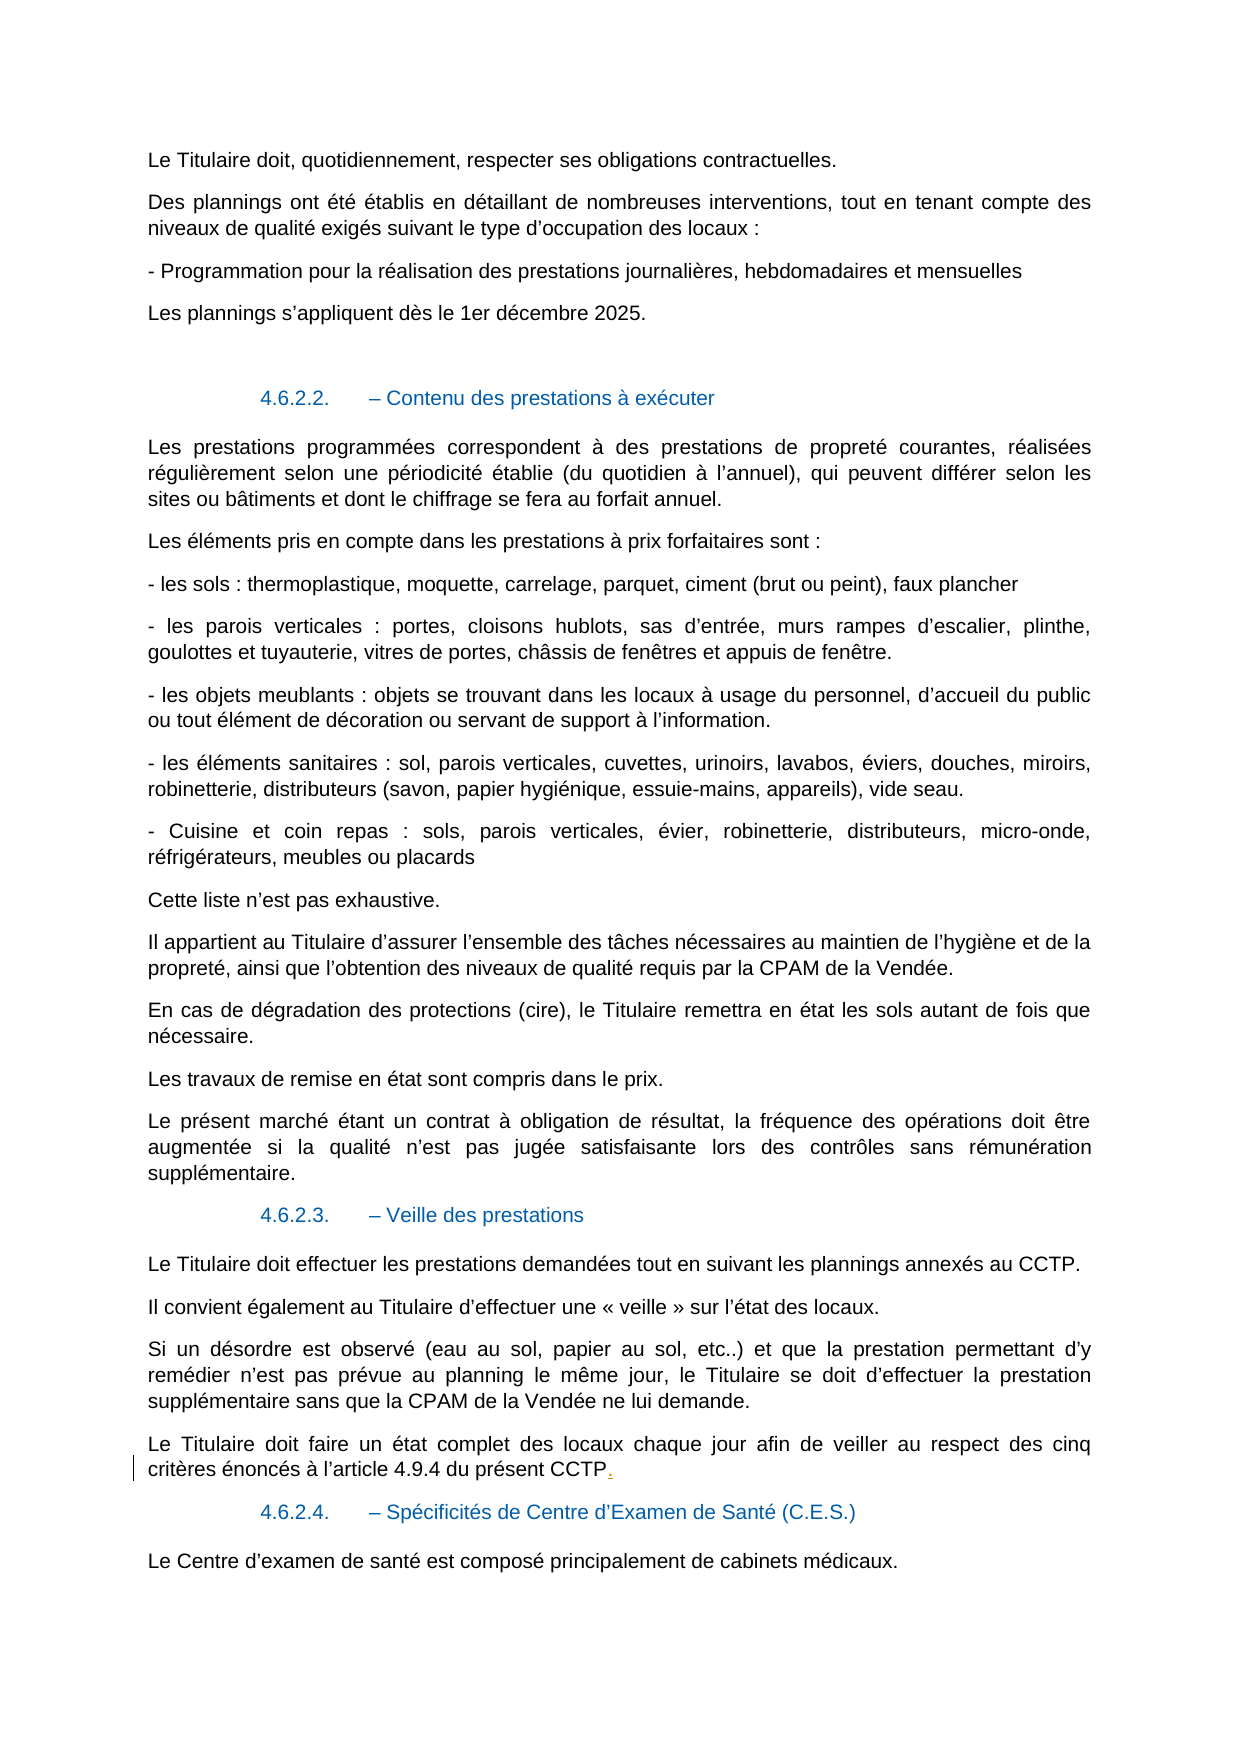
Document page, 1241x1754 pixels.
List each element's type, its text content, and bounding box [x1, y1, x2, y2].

text Le Titulaire doit faire un état complet des locaux chaque jour afin de veiller au respect des cinq critères énoncés à l’article 4.9.4 du présent CCTP [148, 1431, 1093, 1481]
subtitle – Veille des prestations [260, 1203, 1093, 1227]
text En cas de dégradation des protections (cire), le Titulaire remettra en état les sols autant de fois que nécessaire. [148, 998, 1093, 1048]
text Il convient également au Titulaire d’effectuer une « veille » sur l’état des locaux. [148, 1295, 1093, 1319]
text Le Titulaire doit, quotidiennement, respecter ses obligations contractuelles. [148, 148, 1093, 172]
text Cette liste n’est pas exhaustive. [148, 887, 1093, 911]
text - les éléments sanitaires : sol, parois verticales, cuvettes, urinoirs, lavabos, éviers, douches, miroirs, robinetterie, distributeurs (savon, papier hygiénique, essuie-mains, appareils), vide seau. [148, 751, 1093, 801]
text - les sols : thermoplastique, moquette, carrelage, parquet, ciment (brut ou peint), faux plancher [148, 572, 1093, 596]
text Le Centre d’examen de santé est composé principalement de cabinets médicaux. [148, 1549, 1093, 1573]
text - Cuisine et coin repas : sols, parois verticales, évier, robinetterie, distributeurs, micro-onde, réfrigérateurs, meubles ou placards [148, 819, 1093, 869]
text - Programmation pour la réalisation des prestations journalières, hebdomadaires et mensuelles [148, 258, 1093, 282]
text Si un désordre est observé (eau au sol, papier au sol, etc..) et que la prestation permettant d’y remédier n’est pas prévue au planning le même jour, le Titulaire se doit d’effectuer la prestation supplémentaire sans que la CPAM de la Vendée ne lui demande. [148, 1337, 1093, 1413]
text Le présent marché étant un contrat à obligation de résultat, la fréquence des opérations doit être augmentée si la qualité n’est pas jugée satisfaisante lors des contrôles sans rémunération supplémentaire. [148, 1109, 1093, 1185]
text Le Titulaire doit effectuer les prestations demandées tout en suivant les plannings annexés au CCTP. [148, 1252, 1093, 1276]
subtitle – Spécificités de Centre d’Examen de Santé (C.E.S.) [260, 1500, 1093, 1524]
subtitle – Contenu des prestations à exécuter [260, 386, 1093, 410]
text Les prestations programmées correspondent à des prestations de propreté courantes, réalisées régulièrement selon une périodicité établie (du quotidien à l’annuel), qui peuvent différer selon les sites ou bâtiments et dont le chiffrage se fera au forfait annuel. [148, 435, 1093, 511]
text Les éléments pris en compte dans les prestations à prix forfaitaires sont : [148, 529, 1093, 553]
text - les parois verticales : portes, cloisons hublots, sas d’entrée, murs rampes d’escalier, plinthe, goulottes et tuyauterie, vitres de portes, châssis de fenêtres et appuis de fenêtre. [148, 614, 1093, 664]
text - les objets meublants : objets se trouvant dans les locaux à usage du personnel, d’accueil du public ou tout élément de décoration ou servant de support à l’information. [148, 682, 1093, 732]
text Des plannings ont été établis en détaillant de nombreuses interventions, tout en tenant compte des niveaux de qualité exigés suivant le type d’occupation des locaux : [148, 190, 1093, 240]
text Il appartient au Titulaire d’assurer l’ensemble des tâches nécessaires au maintien de l’hygiène et de la propreté, ainsi que l’obtention des niveaux de qualité requis par la CPAM de la Vendée. [148, 930, 1093, 980]
text Les travaux de remise en état sont compris dans le prix. [148, 1067, 1093, 1091]
text Les plannings s’appliquent dès le 1er décembre 2025. [148, 301, 1093, 325]
